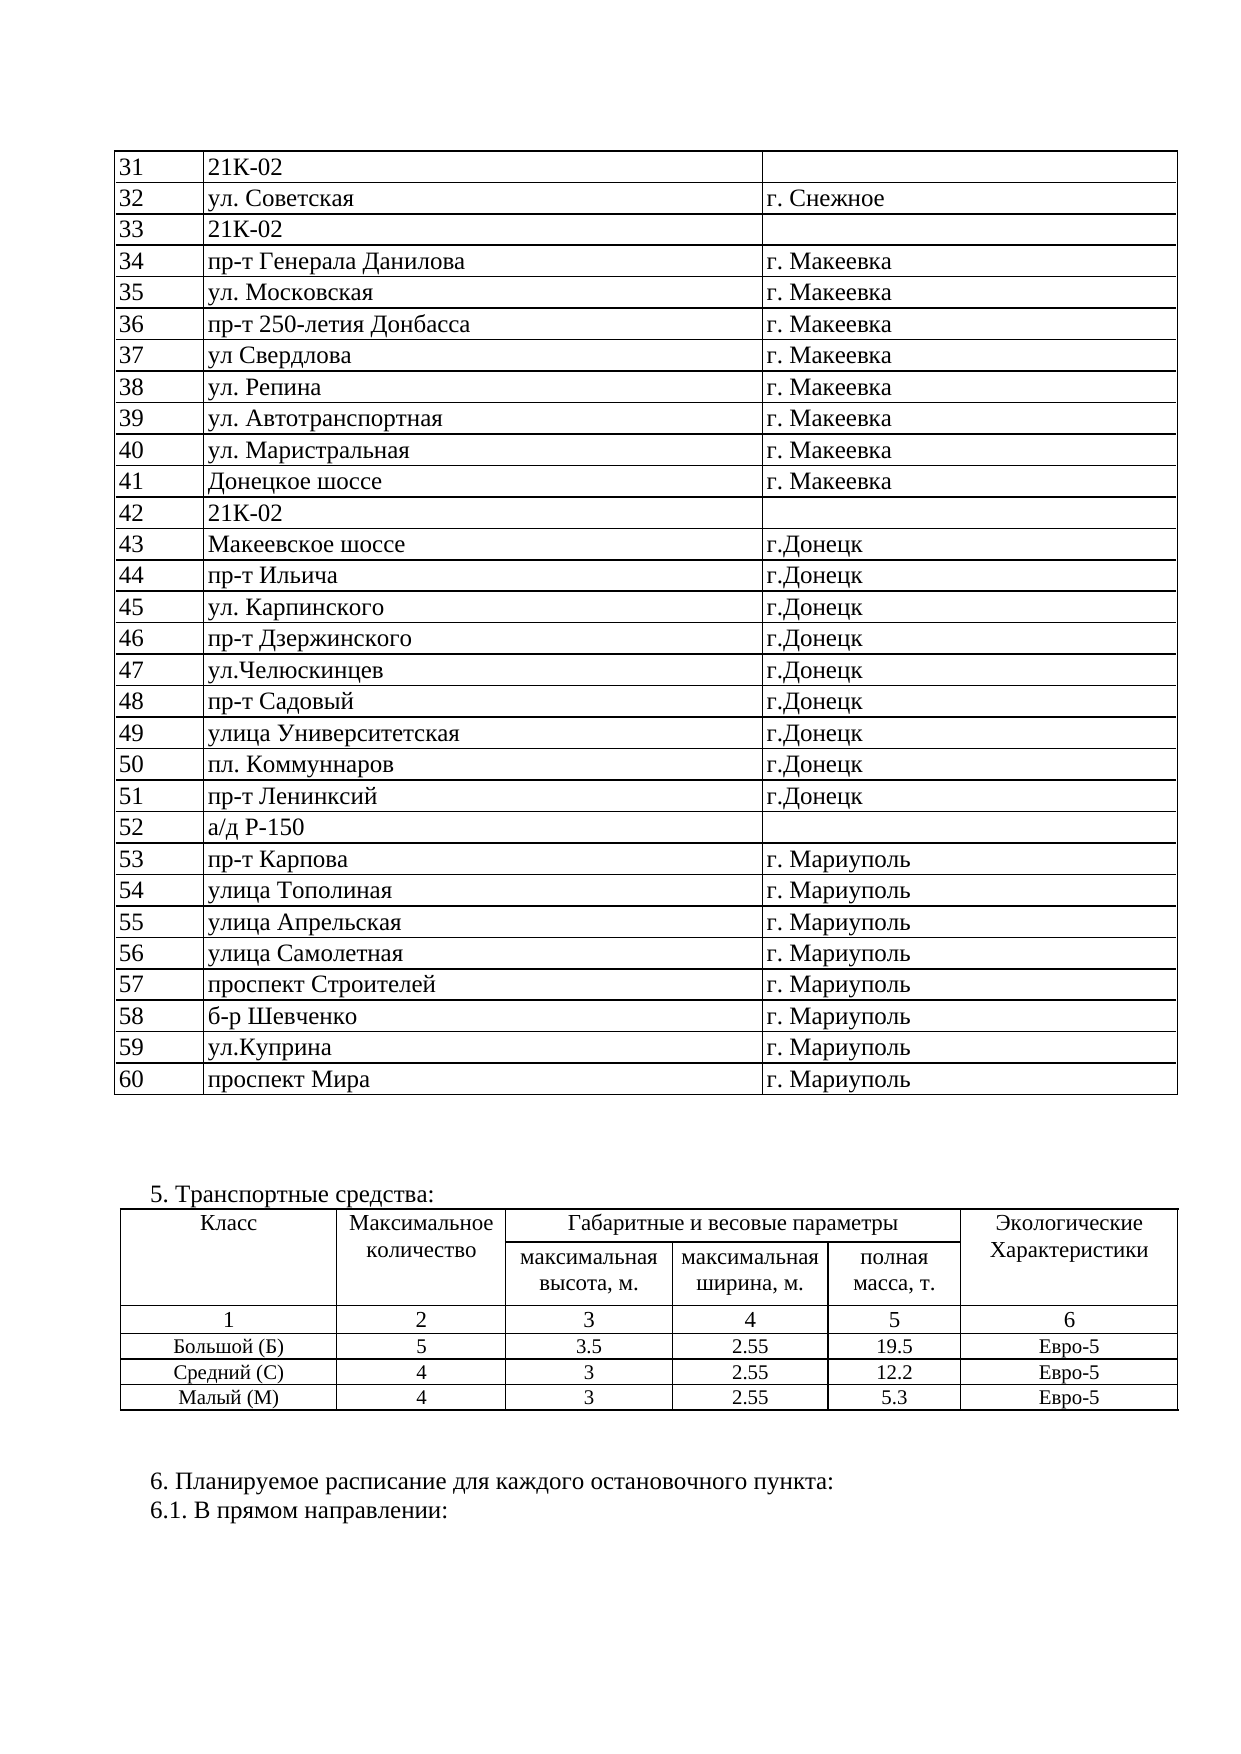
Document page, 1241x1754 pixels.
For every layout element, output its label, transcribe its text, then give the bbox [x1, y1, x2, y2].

table_cell г.Донецк [763, 779, 1177, 811]
table_cell г. Мариуполь [763, 1062, 1177, 1094]
table_cell ул. Репина [204, 372, 762, 402]
table_cell 3 [506, 1306, 672, 1332]
table_cell г. Мариуполь [763, 1031, 1177, 1062]
table_cell 44 [115, 560, 203, 590]
table_cell г.Донецк [763, 685, 1177, 716]
table_cell г. Макеевка [763, 465, 1177, 496]
table_cell 35 [115, 277, 203, 307]
table_cell 60 [115, 1063, 203, 1094]
table_cell 3 [506, 1385, 672, 1409]
table_cell 6 [961, 1306, 1177, 1332]
table_cell пр-т Ленинксий [204, 781, 762, 811]
table_cell проспект Строителей [204, 970, 762, 999]
table_cell б-р Шевченко [204, 1001, 762, 1031]
table_cell 2.55 [673, 1360, 827, 1384]
table_cell г. Мариуполь [763, 936, 1177, 968]
table_cell 33 [115, 214, 203, 244]
table_cell улица Тополиная [204, 875, 762, 905]
table_cell 55 [115, 906, 203, 936]
table_cell 48 [115, 686, 203, 716]
table_cell улица Апрельская [204, 907, 762, 936]
text 6. Планируемое расписание для каждого остановочного пункта: [150, 1466, 1090, 1495]
table_cell 56 [115, 938, 203, 968]
table_cell 52 [115, 812, 203, 842]
table_cell ул. Советская [204, 183, 762, 213]
table_cell г. Снежное [763, 181, 1177, 213]
table_header Экологические Характеристики [961, 1210, 1177, 1304]
table_cell г. Мариуполь [763, 905, 1177, 936]
table_cell 2 [337, 1306, 505, 1332]
table_header Габаритные и весовые параметры [506, 1210, 960, 1241]
table_cell [763, 811, 1177, 842]
table_header Класс [121, 1210, 336, 1304]
table_cell 36 [115, 308, 203, 339]
table_cell 49 [115, 717, 203, 748]
table_cell г. Макеевка [763, 433, 1177, 464]
table_cell ул. Московская [204, 277, 762, 307]
table_cell Евро-5 [961, 1385, 1177, 1409]
table_cell 2.55 [673, 1334, 827, 1358]
table_cell ул.Челюскинцев [204, 655, 762, 685]
table_cell г. Мариуполь [763, 874, 1177, 905]
table_cell улица Самолетная [204, 938, 762, 968]
table_cell 38 [115, 371, 203, 402]
table_cell пр-т 250-летия Донбасса [204, 309, 762, 339]
table_cell 43 [115, 529, 203, 559]
table_cell 21К-02 [204, 498, 762, 527]
table_cell г.Донецк [763, 748, 1177, 779]
table_cell 39 [115, 403, 203, 433]
table_cell 12.2 [829, 1360, 960, 1384]
table_cell 19.5 [829, 1334, 960, 1358]
table_cell пл. Коммуннаров [204, 749, 762, 779]
table_cell 46 [115, 623, 203, 653]
table_cell 21К-02 [204, 152, 762, 181]
table_cell Донецкое шоссе [204, 466, 762, 496]
table_cell 47 [115, 654, 203, 685]
table_cell г. Макеевка [763, 402, 1177, 433]
table_cell 5.3 [829, 1385, 960, 1409]
table_cell Евро-5 [961, 1334, 1177, 1358]
table_cell 37 [115, 340, 203, 370]
table_cell [763, 213, 1177, 244]
table_cell 3.5 [506, 1334, 672, 1358]
table_cell ул Свердлова [204, 340, 762, 370]
table_cell 1 [121, 1306, 336, 1332]
table_cell г. Макеевка [763, 276, 1177, 307]
table_cell 59 [115, 1032, 203, 1062]
table_cell ул.Куприна [204, 1032, 762, 1062]
table_cell 5 [337, 1334, 505, 1358]
table_cell 4 [337, 1385, 505, 1409]
table_cell 53 [115, 843, 203, 873]
table_cell Малый (М) [121, 1385, 336, 1409]
table_cell 4 [673, 1306, 827, 1332]
table_cell г. Макеевка [763, 307, 1177, 339]
table_cell улица Университетская [204, 718, 762, 748]
table_cell г.Донецк [763, 716, 1177, 748]
text 5. Транспортные средства: [150, 1179, 1090, 1208]
table_cell 42 [115, 497, 203, 527]
table_cell г. Мариуполь [763, 999, 1177, 1031]
table_cell Средний (С) [121, 1360, 336, 1384]
table_cell [763, 152, 1177, 181]
table_cell ул. Маристральная [204, 435, 762, 464]
table_cell максимальная высота, м. [506, 1243, 672, 1304]
table_cell г.Донецк [763, 653, 1177, 685]
table_cell г.Донецк [763, 559, 1177, 590]
table_cell г. Мариуполь [763, 842, 1177, 873]
table_cell г.Донецк [763, 622, 1177, 653]
table_cell проспект Мира [204, 1064, 762, 1094]
table_cell 45 [115, 591, 203, 622]
table_cell 2.55 [673, 1385, 827, 1409]
text 6.1. В прямом направлении: [150, 1495, 1090, 1523]
table_cell г. Макеевка [763, 339, 1177, 370]
table_cell г. Макеевка [763, 244, 1177, 276]
table_cell Евро-5 [961, 1360, 1177, 1384]
table_header Максимальное количество [337, 1210, 505, 1304]
table_cell 4 [337, 1360, 505, 1384]
table_cell 50 [115, 749, 203, 779]
table_cell Макеевское шоссе [204, 529, 762, 559]
table_cell 58 [115, 1000, 203, 1031]
table_cell 34 [115, 245, 203, 276]
table_cell г. Макеевка [763, 370, 1177, 402]
table_cell пр-т Садовый [204, 686, 762, 716]
table_cell полная масса, т. [829, 1243, 960, 1304]
table_cell 40 [115, 434, 203, 464]
table_cell 32 [115, 183, 203, 213]
table_cell 57 [115, 969, 203, 999]
table_cell 31 [115, 152, 203, 181]
table_cell г.Донецк [763, 590, 1177, 622]
table_cell пр-т Генерала Данилова [204, 246, 762, 276]
table_cell г. Мариуполь [763, 968, 1177, 999]
table_cell 41 [115, 466, 203, 496]
table_cell 51 [115, 780, 203, 811]
table_cell 3 [506, 1360, 672, 1384]
table_cell максимальная ширина, м. [673, 1243, 827, 1304]
table_cell пр-т Карпова [204, 844, 762, 873]
table_cell [763, 496, 1177, 527]
table_cell Большой (Б) [121, 1334, 336, 1358]
table_cell пр-т Дзержинского [204, 623, 762, 653]
table_cell 5 [829, 1306, 960, 1332]
table_cell а/д Р-150 [204, 812, 762, 842]
table_cell пр-т Ильича [204, 561, 762, 590]
table_cell ул. Карпинского [204, 592, 762, 622]
table_cell ул. Автотранспортная [204, 403, 762, 433]
table_cell 21К-02 [204, 215, 762, 244]
table_cell г.Донецк [763, 528, 1177, 559]
table_cell 54 [115, 875, 203, 905]
